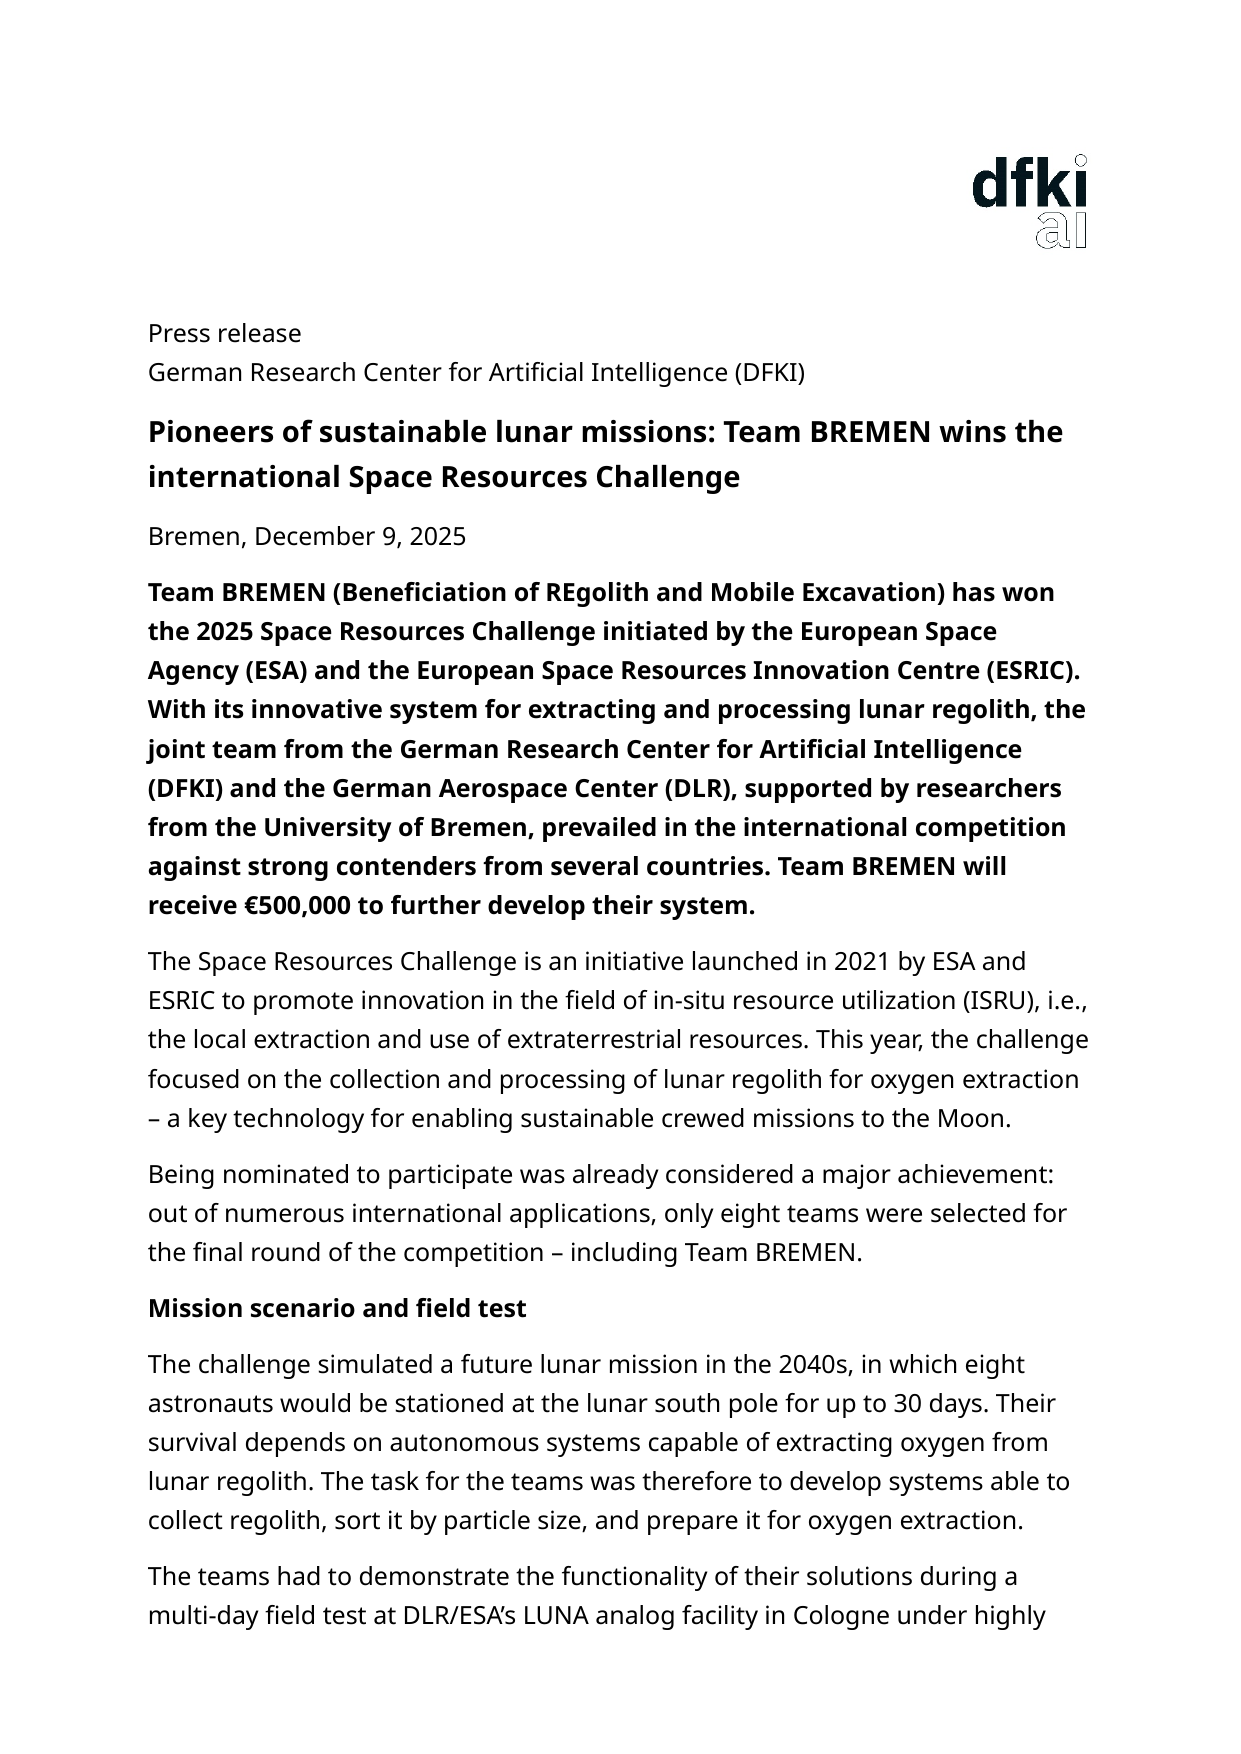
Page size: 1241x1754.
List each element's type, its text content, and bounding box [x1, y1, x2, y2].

text Team BREMEN (Beneficiation of REgolith and Mobile Excavation) has won the 2025 Space Resources Challenge initiated by the European Space Agency (ESA) and the European Space Resources Innovation Centre (ESRIC). With its innovative system for extracting and processing lunar regolith, the joint team from the German Research Center for Artificial Intelligence (DFKI) and the German Aerospace Center (DLR), supported by researchers from the University of Bremen, prevailed in the international competition against strong contenders from several countries. Team BREMEN will receive €500,000 to further develop their system. [148, 574, 1093, 922]
text Bremen, December 9, 2025 [148, 519, 1093, 553]
text Being nominated to participate was already considered a major achievement: out of numerous international applications, only eight teams were selected for the final round of the competition – including Team BREMEN. [148, 1156, 1093, 1269]
text Pioneers of sustainable lunar missions: Team BREMEN wins the international Space Resources Challenge [148, 411, 1093, 496]
text The challenge simulated a future lunar mission in the 2040s, in which eight astronauts would be stationed at the lunar south pole for up to 30 days. Their survival depends on autonomous systems capable of extracting oxygen from lunar regolith. The task for the teams was therefore to develop systems able to collect regolith, sort it by particle size, and prepare it for oxygen extraction. [148, 1346, 1093, 1537]
picture [966, 147, 1093, 255]
text The Space Resources Challenge is an initiative launched in 2021 by ESA and ESRIC to promote innovation in the field of in-situ resource utilization (ISRU), i.e., the local extraction and use of extraterrestrial resources. This year, the challenge focused on the collection and processing of lunar regolith for oxygen extraction – a key technology for enabling sustainable crewed missions to the Moon. [148, 944, 1093, 1134]
text Press release German Research Center for Artificial Intelligence (DFKI) [148, 277, 1093, 389]
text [148, 1559, 1093, 1632]
text Mission scenario and field test [148, 1290, 1093, 1324]
